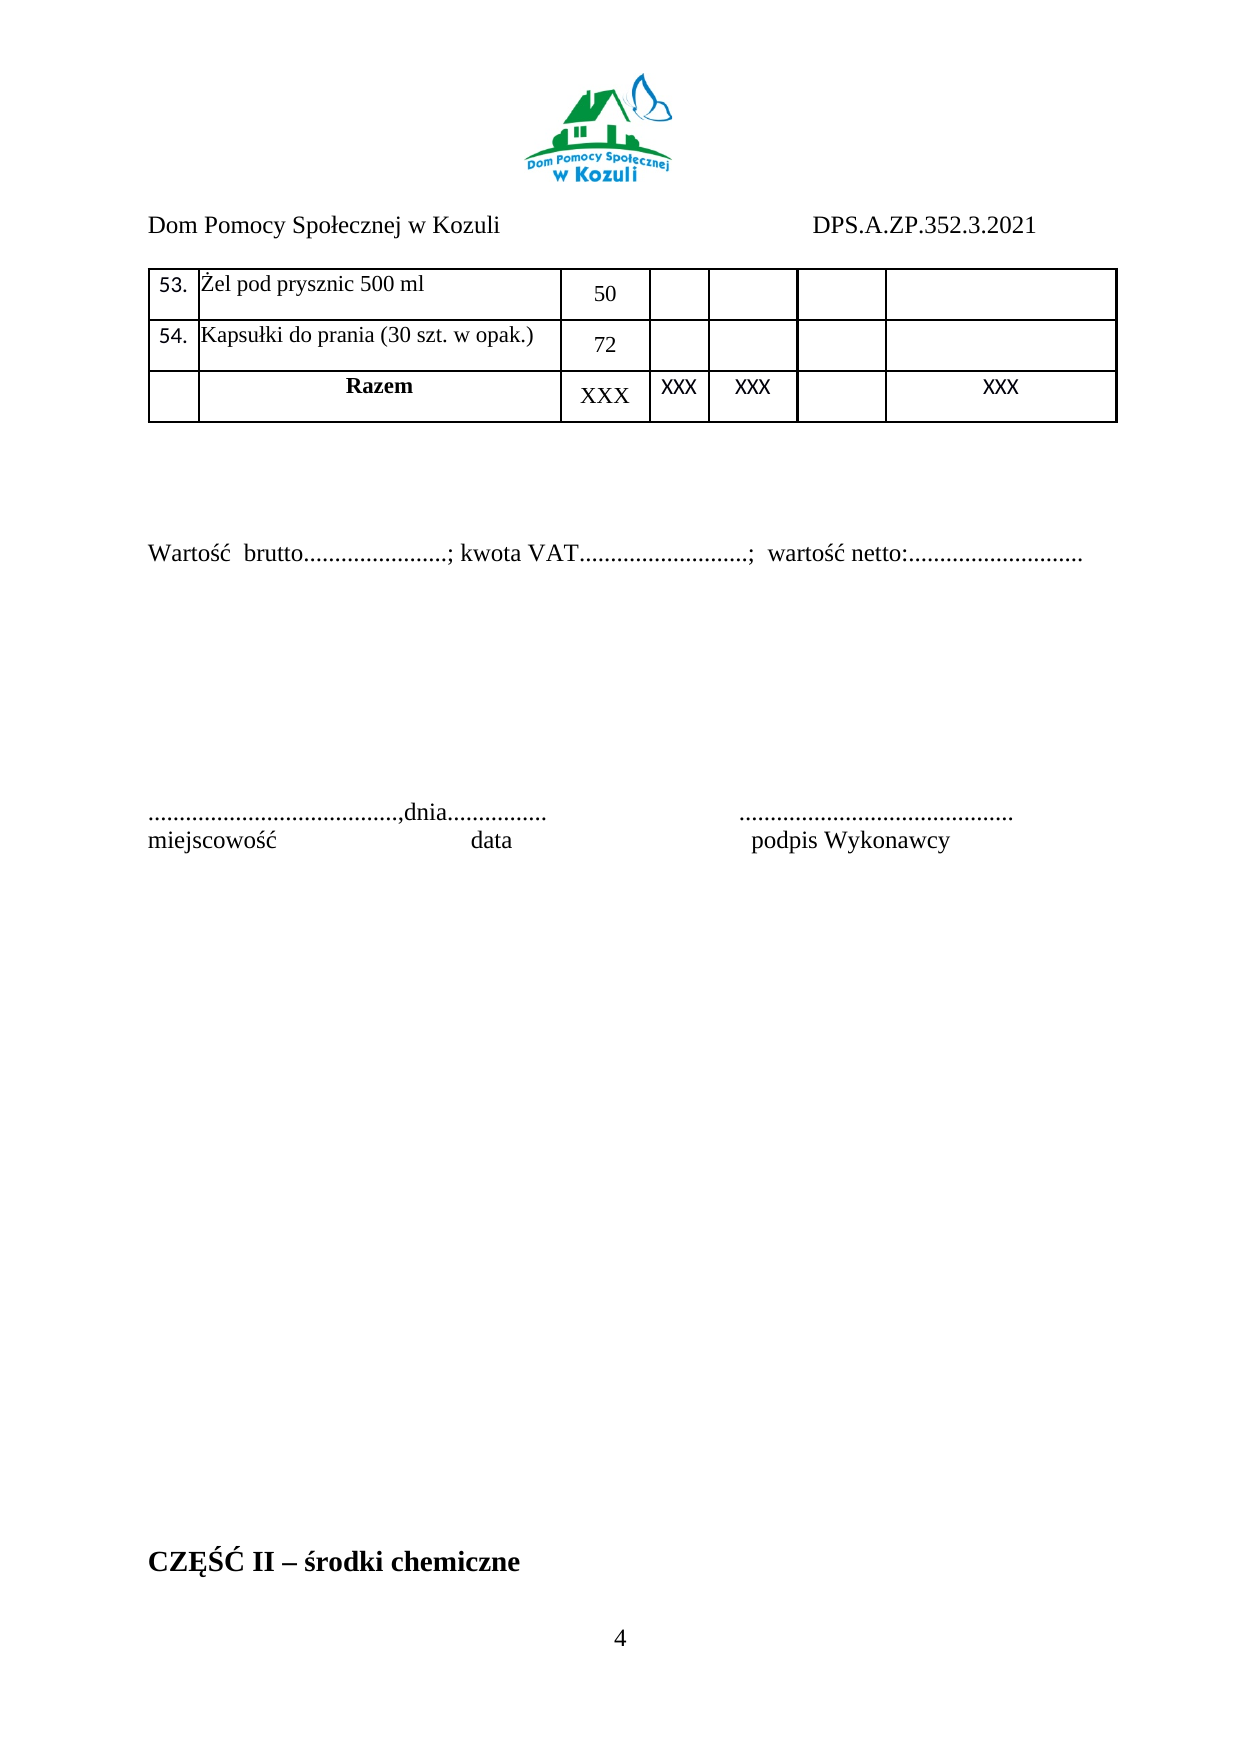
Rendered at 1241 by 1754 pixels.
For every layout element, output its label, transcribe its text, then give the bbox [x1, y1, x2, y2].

table_cell XXX [887, 372, 1115, 421]
text Wartość brutto.......................; kwota VAT...........................; wartość netto:............................ [148, 538, 1092, 567]
text ........................................,dnia................ ............................................ [148, 797, 1092, 825]
table_cell [710, 321, 796, 370]
table_cell [651, 321, 708, 370]
table_cell [799, 270, 885, 319]
table_cell [799, 321, 885, 370]
table_cell [710, 270, 796, 319]
table_cell [651, 270, 708, 319]
table_cell XXX [651, 372, 708, 421]
text CZĘŚĆ II – środki chemiczne [148, 1544, 1092, 1578]
table_cell [799, 372, 885, 421]
table_cell Razem [200, 372, 560, 421]
table_cell 50 [562, 270, 649, 319]
table_cell Żel pod prysznic 500 ml [200, 270, 560, 319]
table_cell [887, 321, 1115, 370]
table_cell Kapsułki do prania (30 szt. w opak.) [200, 321, 560, 370]
table_cell XXX [710, 372, 796, 421]
table_cell [150, 372, 198, 421]
table_cell 72 [562, 321, 649, 370]
table_cell [887, 270, 1115, 319]
table_cell XXX [562, 372, 649, 421]
picture [523, 73, 673, 182]
table_cell 53. [150, 270, 198, 319]
table_cell 54. [150, 321, 198, 370]
text miejscowość data podpis Wykonawcy [148, 825, 1092, 854]
